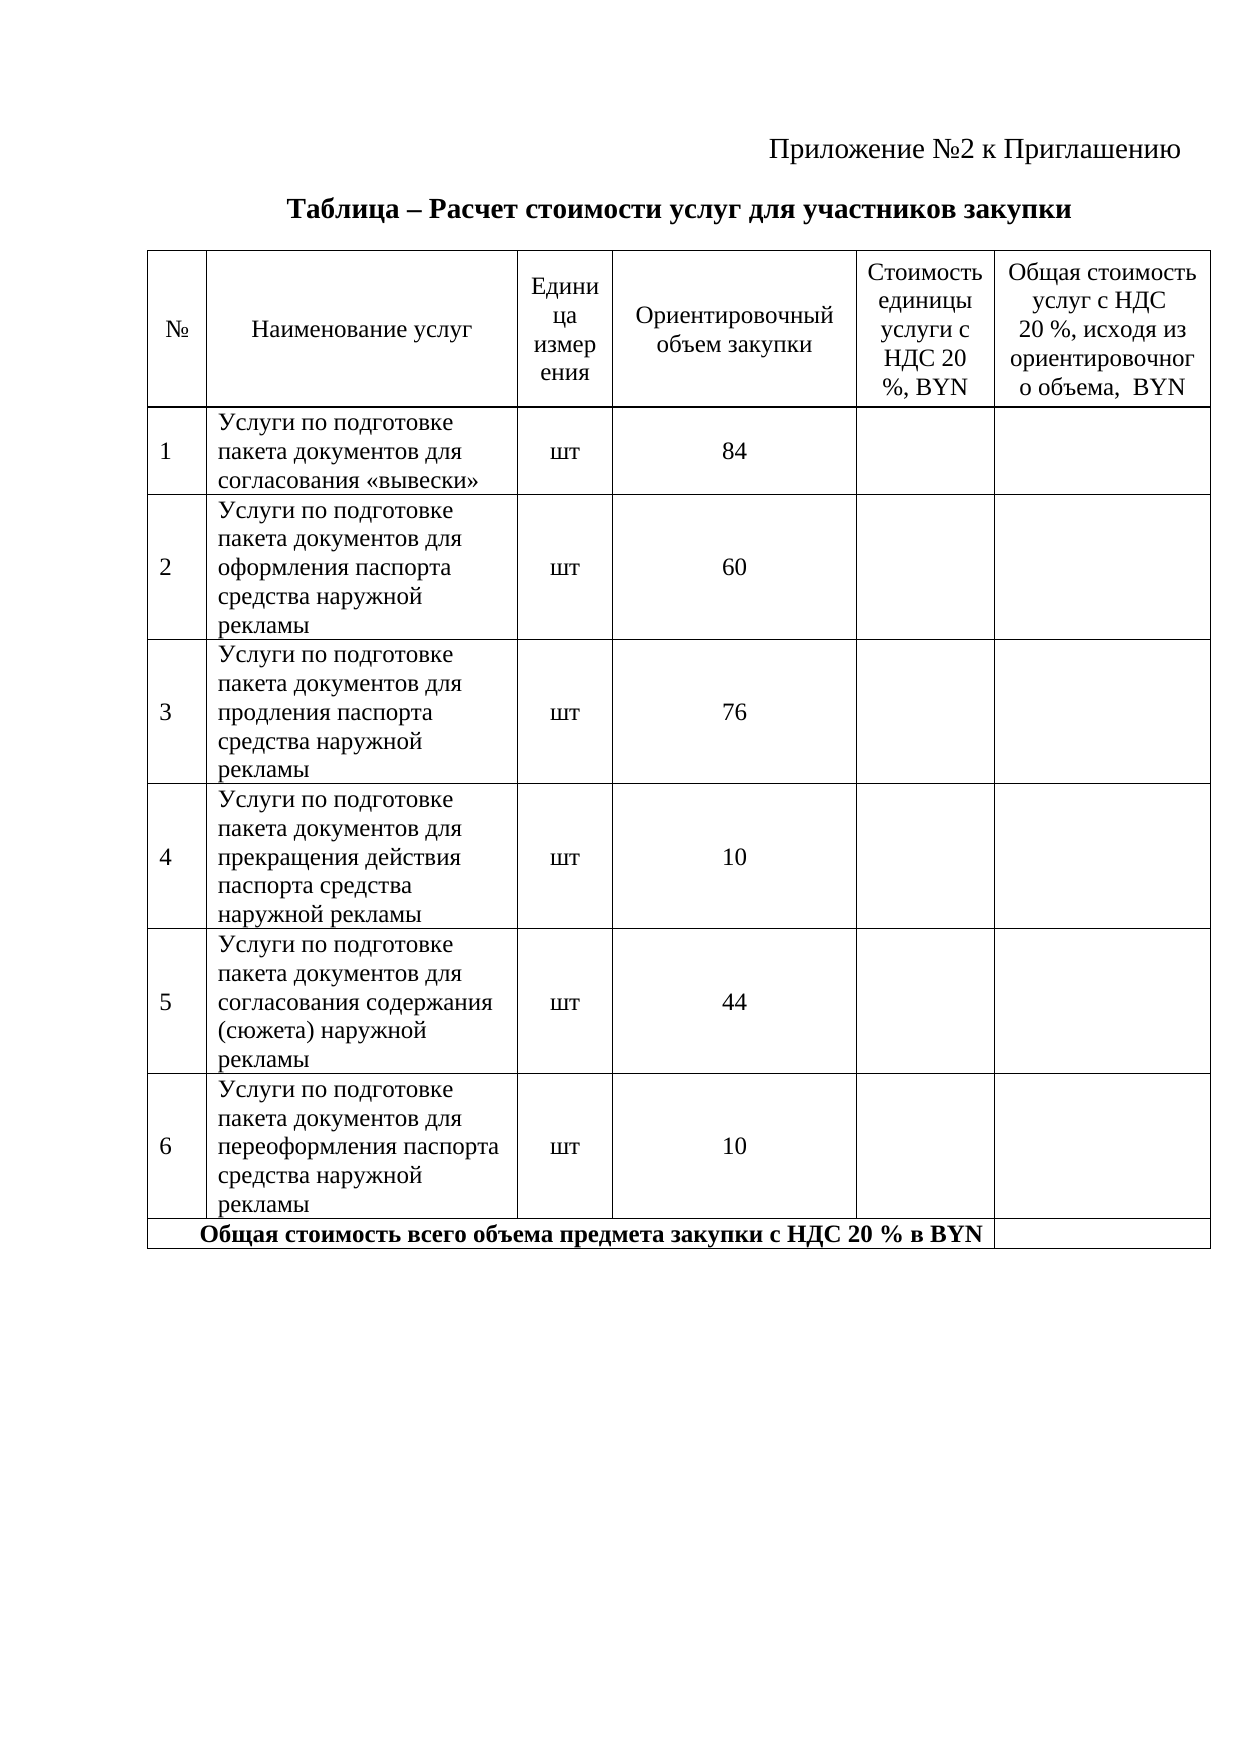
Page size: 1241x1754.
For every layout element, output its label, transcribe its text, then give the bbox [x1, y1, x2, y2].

table_cell Услуги по подготовке пакета документов для переоформления паспорта средства наружной рекламы [207, 1074, 517, 1218]
table_cell Услуги по подготовке пакета документов для прекращения действия паспорта средства наружной рекламы [207, 784, 517, 928]
table_cell 6 [148, 1074, 206, 1218]
table_cell [995, 929, 1210, 1073]
table_header Общая стоимость услуг с НДС 20 %, исходя из ориентировочного объема, BYN [995, 251, 1210, 406]
table_cell [857, 495, 994, 638]
table_cell Услуги по подготовке пакета документов для согласования «вывески» [207, 408, 517, 494]
table_cell шт [518, 929, 612, 1073]
table_cell 10 [613, 1074, 856, 1218]
table_cell шт [518, 408, 612, 494]
table_cell Услуги по подготовке пакета документов для продления паспорта средства наружной рекламы [207, 640, 517, 783]
table_header Единица измерения [518, 251, 612, 406]
table_cell [995, 640, 1210, 783]
table_cell 76 [613, 640, 856, 783]
table_cell [857, 408, 994, 494]
table_cell Услуги по подготовке пакета документов для оформления паспорта средства наружной рекламы [207, 495, 517, 638]
text Приложение №2 к Приглашению [177, 131, 1181, 165]
table_cell 84 [613, 408, 856, 494]
table_cell шт [518, 640, 612, 783]
table_cell [995, 784, 1210, 928]
table_header Ориентировочный объем закупки [613, 251, 856, 406]
table_cell 60 [613, 495, 856, 638]
table_cell [857, 784, 994, 928]
table_cell [995, 408, 1210, 494]
table_cell [857, 929, 994, 1073]
table_cell Услуги по подготовке пакета документов для согласования содержания (сюжета) наружной рекламы [207, 929, 517, 1073]
table_cell 5 [148, 929, 206, 1073]
table_cell шт [518, 495, 612, 638]
table_cell 10 [613, 784, 856, 928]
table_header № [148, 251, 206, 406]
table_cell [857, 1074, 994, 1218]
text Таблица – Расчет стоимости услуг для участников закупки [177, 191, 1181, 224]
table_cell Общая стоимость всего объема предмета закупки с НДС 20 % в BYN [148, 1219, 994, 1247]
table_cell шт [518, 784, 612, 928]
table_cell [995, 1219, 1210, 1247]
table_cell шт [518, 1074, 612, 1218]
table_cell [995, 1074, 1210, 1218]
table_header Наименование услуг [207, 251, 517, 406]
table_cell 4 [148, 784, 206, 928]
table_cell 2 [148, 495, 206, 638]
table_cell [857, 640, 994, 783]
table_cell 44 [613, 929, 856, 1073]
table_cell 3 [148, 640, 206, 783]
table_header Стоимость единицы услуги с НДС 20 %, BYN [857, 251, 994, 406]
table_cell [995, 495, 1210, 638]
table_cell 1 [148, 408, 206, 494]
